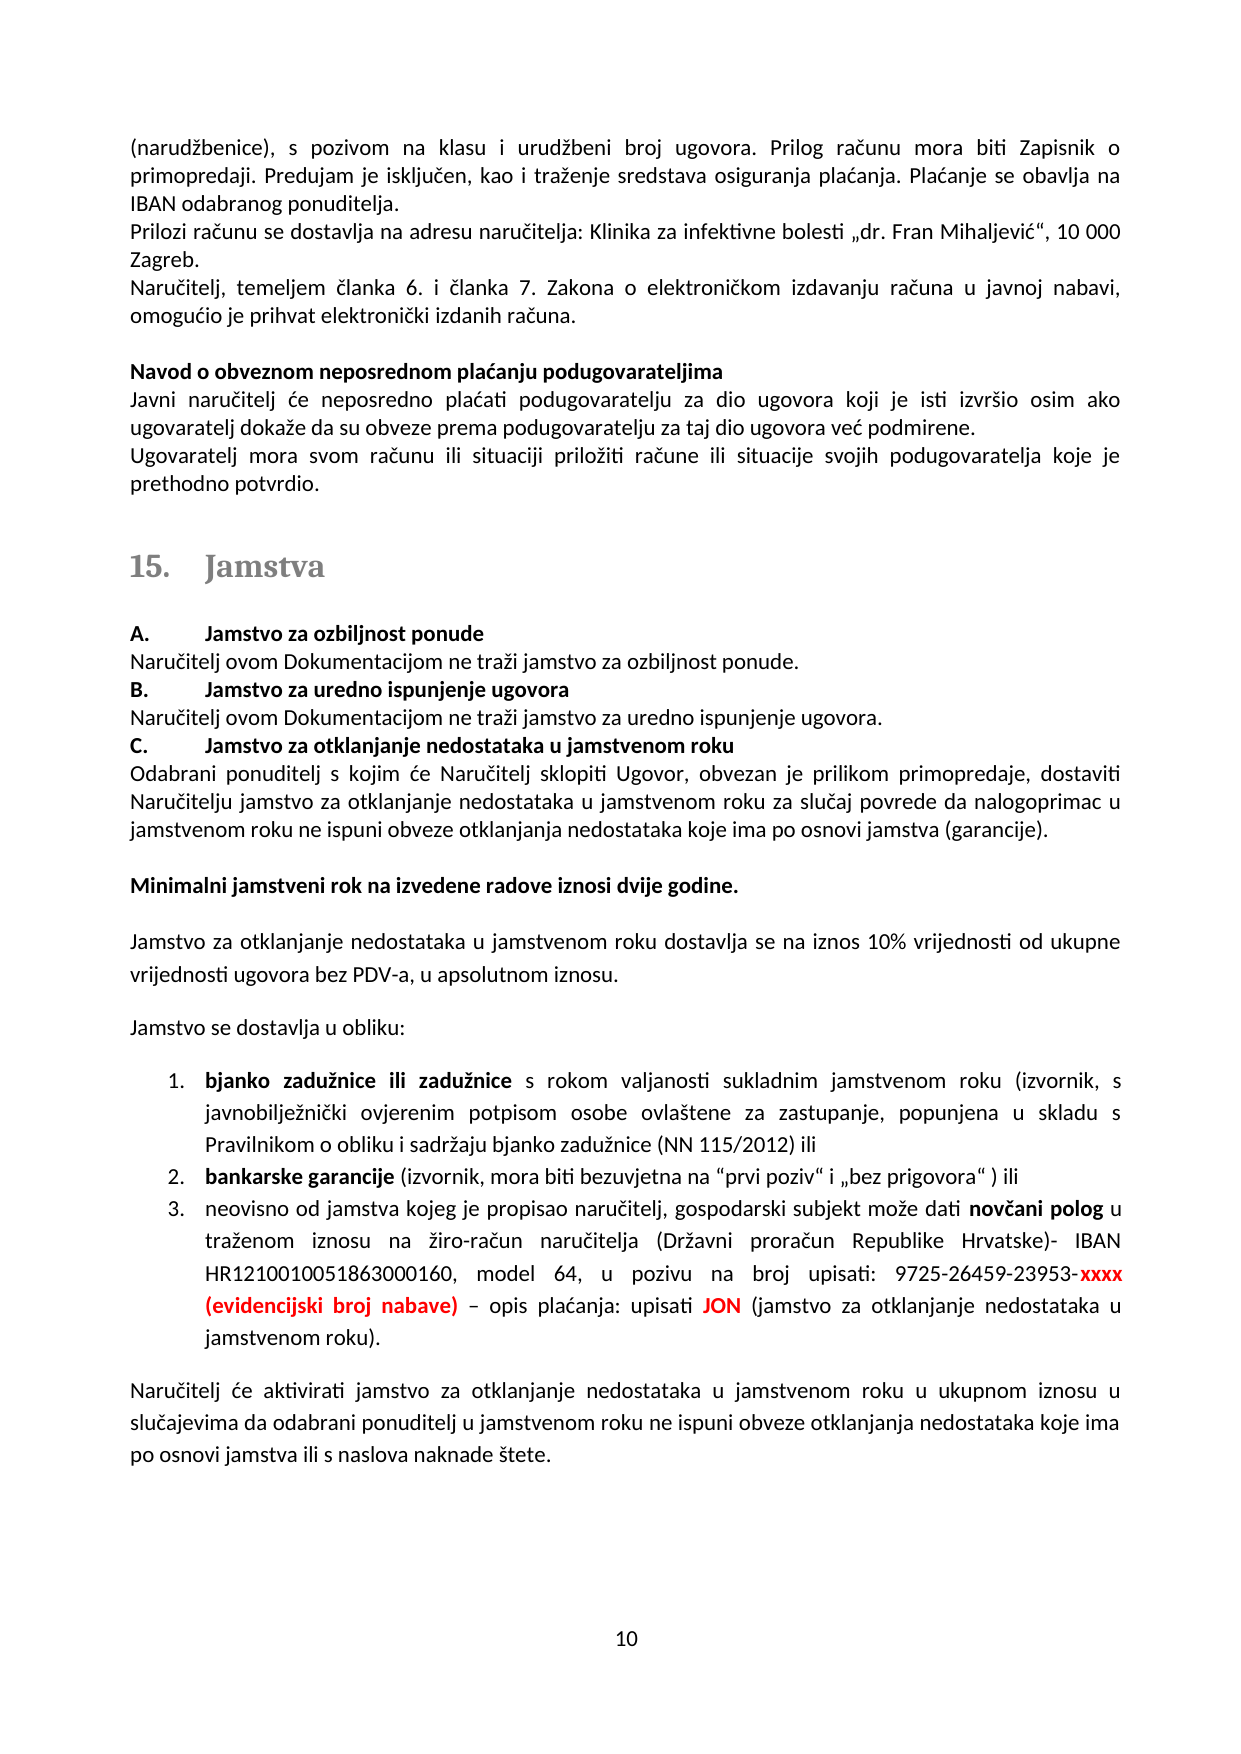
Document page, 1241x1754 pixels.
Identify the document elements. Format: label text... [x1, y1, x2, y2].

text Ugovaratelj mora svom računu ili situaciji priložiti račune ili situacije svojih podugovaratelja koje je prethodno potvrdio. [130, 441, 1122, 497]
list Jamstvo za uredno ispunjenje ugovora [130, 675, 1122, 703]
list bankarske garancije (izvornik, mora biti bezuvjetna na “prvi poziv“ i „bez prigovora“ ) ili [167, 1162, 1122, 1190]
text Jamstvo se dostavlja u obliku: [130, 1013, 1122, 1041]
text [130, 133, 1122, 217]
text Naručitelj ovom Dokumentacijom ne traži jamstvo za uredno ispunjenje ugovora. [130, 703, 1122, 731]
text Naručitelj, temeljem članka 6. i članka 7. Zakona o elektroničkom izdavanju računa u javnoj nabavi, omogućio je prihvat elektronički izdanih računa. [130, 273, 1122, 329]
text Jamstva [130, 547, 1122, 586]
text Jamstvo za otklanjanje nedostataka u jamstvenom roku dostavlja se na iznos 10% vrijednosti od ukupne vrijednosti ugovora bez PDV-a, u apsolutnom iznosu. [130, 927, 1122, 988]
list neovisno od jamstva kojeg je propisao naručitelj, gospodarski subjekt može dati novčani polog u traženom iznosu na žiro-račun naručitelja (Državni proračun Republike Hrvatske)- IBAN HR1210010051863000160, model 64, u pozivu na broj upisati: 9725-26459-23953-xxxx (evidencijski broj nabave) – opis plaćanja: upisati JON (jamstvo za otklanjanje nedostataka u jamstvenom roku). [167, 1194, 1122, 1351]
text Minimalni jamstveni rok na izvedene radove iznosi dvije godine. [130, 871, 1122, 899]
text Odabrani ponuditelj s kojim će Naručitelj sklopiti Ugovor, obvezan je prilikom primopredaje, dostaviti Naručitelju jamstvo za otklanjanje nedostataka u jamstvenom roku za slučaj povrede da nalogoprimac u jamstvenom roku ne ispuni obveze otklanjanja nedostataka koje ima po osnovi jamstva (garancije). [130, 759, 1122, 843]
list Jamstvo za otklanjanje nedostataka u jamstvenom roku [130, 731, 1122, 759]
text Prilozi računu se dostavlja na adresu naručitelja: Klinika za infektivne bolesti „dr. Fran Mihaljević“, 10 000 Zagreb. [130, 217, 1122, 273]
text Javni naručitelj će neposredno plaćati podugovaratelju za dio ugovora koji je isti izvršio osim ako ugovaratelj dokaže da su obveze prema podugovaratelju za taj dio ugovora već podmirene. [130, 385, 1122, 441]
list Jamstvo za ozbiljnost ponude [130, 619, 1122, 647]
text Naručitelj ovom Dokumentacijom ne traži jamstvo za ozbiljnost ponude. [130, 647, 1122, 675]
text Naručitelj će aktivirati jamstvo za otklanjanje nedostataka u jamstvenom roku u ukupnom iznosu u slučajevima da odabrani ponuditelj u jamstvenom roku ne ispuni obveze otklanjanja nedostataka koje ima po osnovi jamstva ili s naslova naknade štete. [130, 1376, 1122, 1469]
list bjanko zadužnice ili zadužnice s rokom valjanosti sukladnim jamstvenom roku (izvornik, s javnobilježnički ovjerenim potpisom osobe ovlaštene za zastupanje, popunjena u skladu s Pravilnikom o obliku i sadržaju bjanko zadužnice (NN 115/2012) ili [167, 1066, 1122, 1158]
text Navod o obveznom neposrednom plaćanju podugovarateljima [130, 357, 1122, 385]
